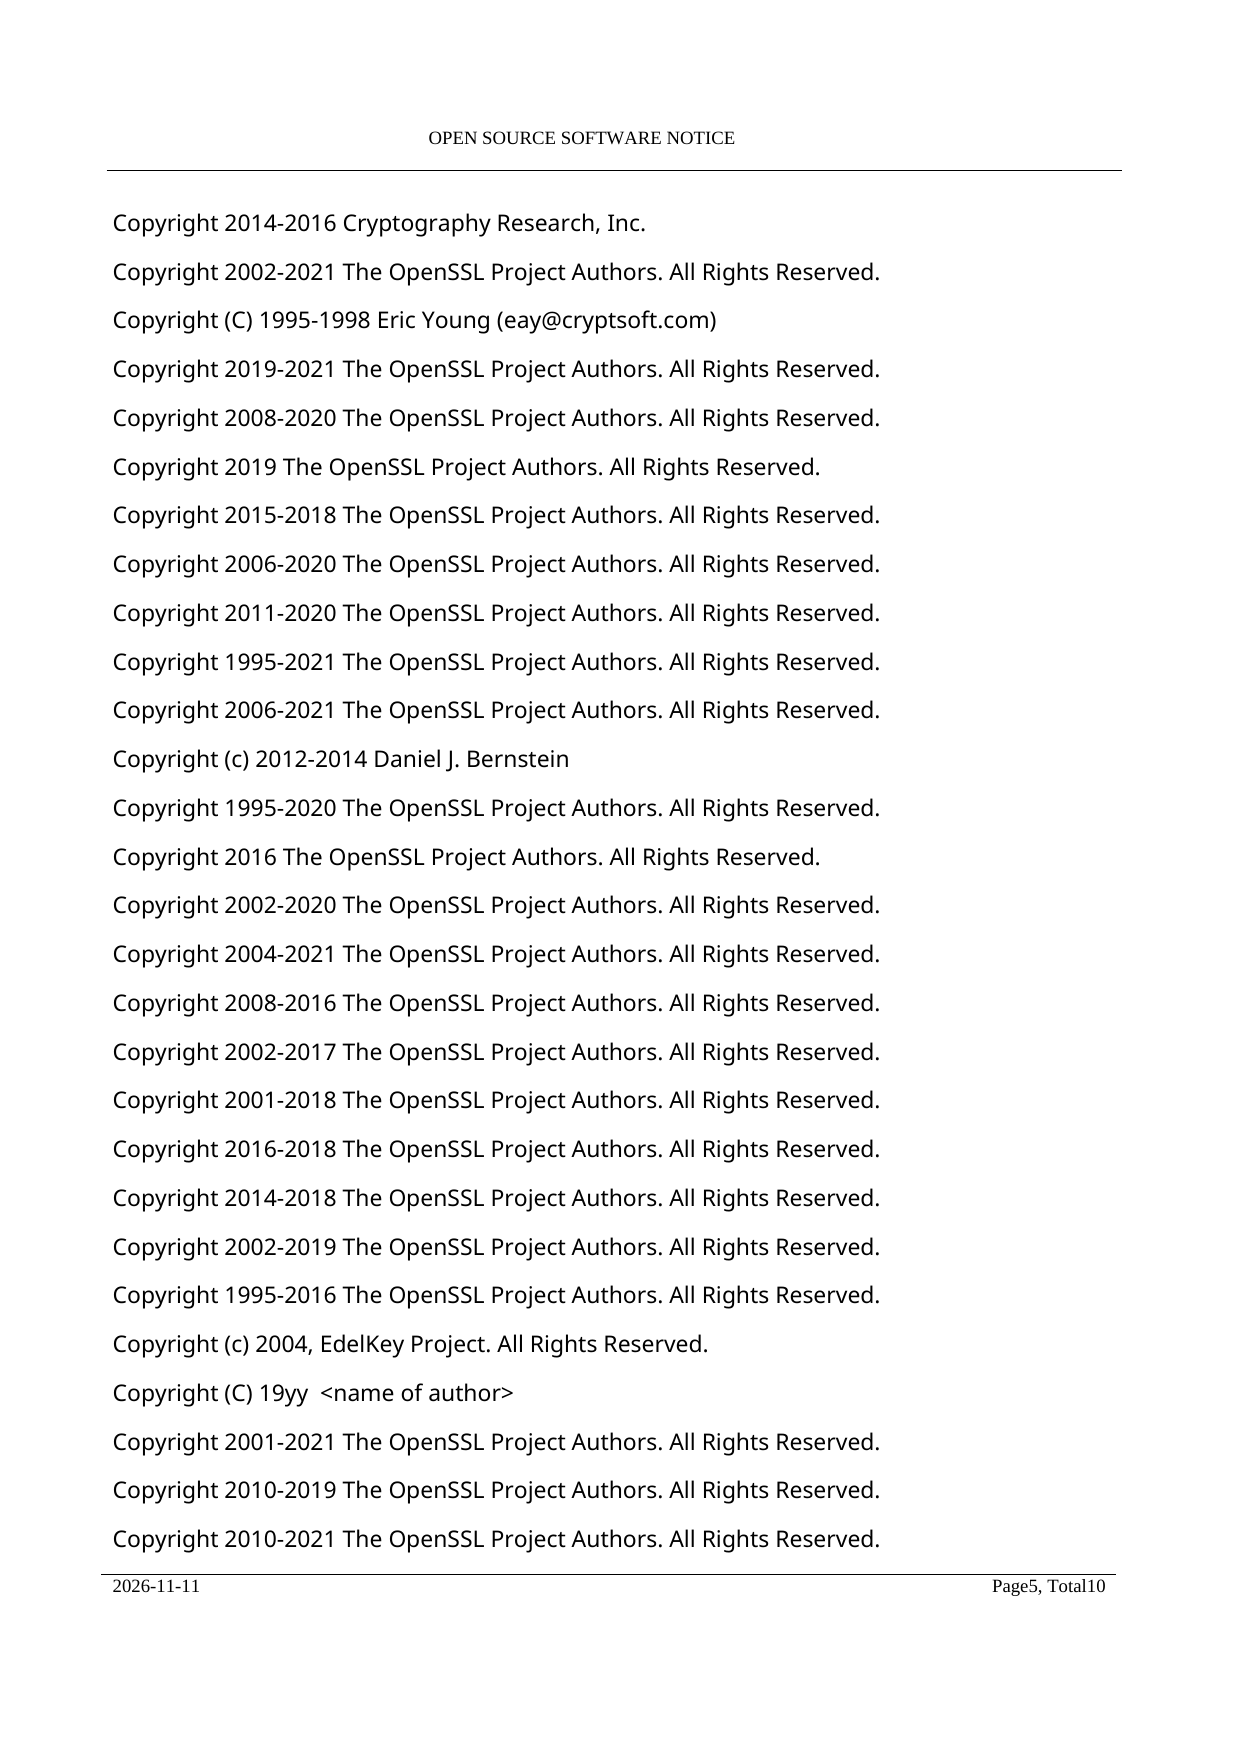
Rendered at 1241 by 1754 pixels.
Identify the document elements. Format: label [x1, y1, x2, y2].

text [112, 206, 1128, 1555]
